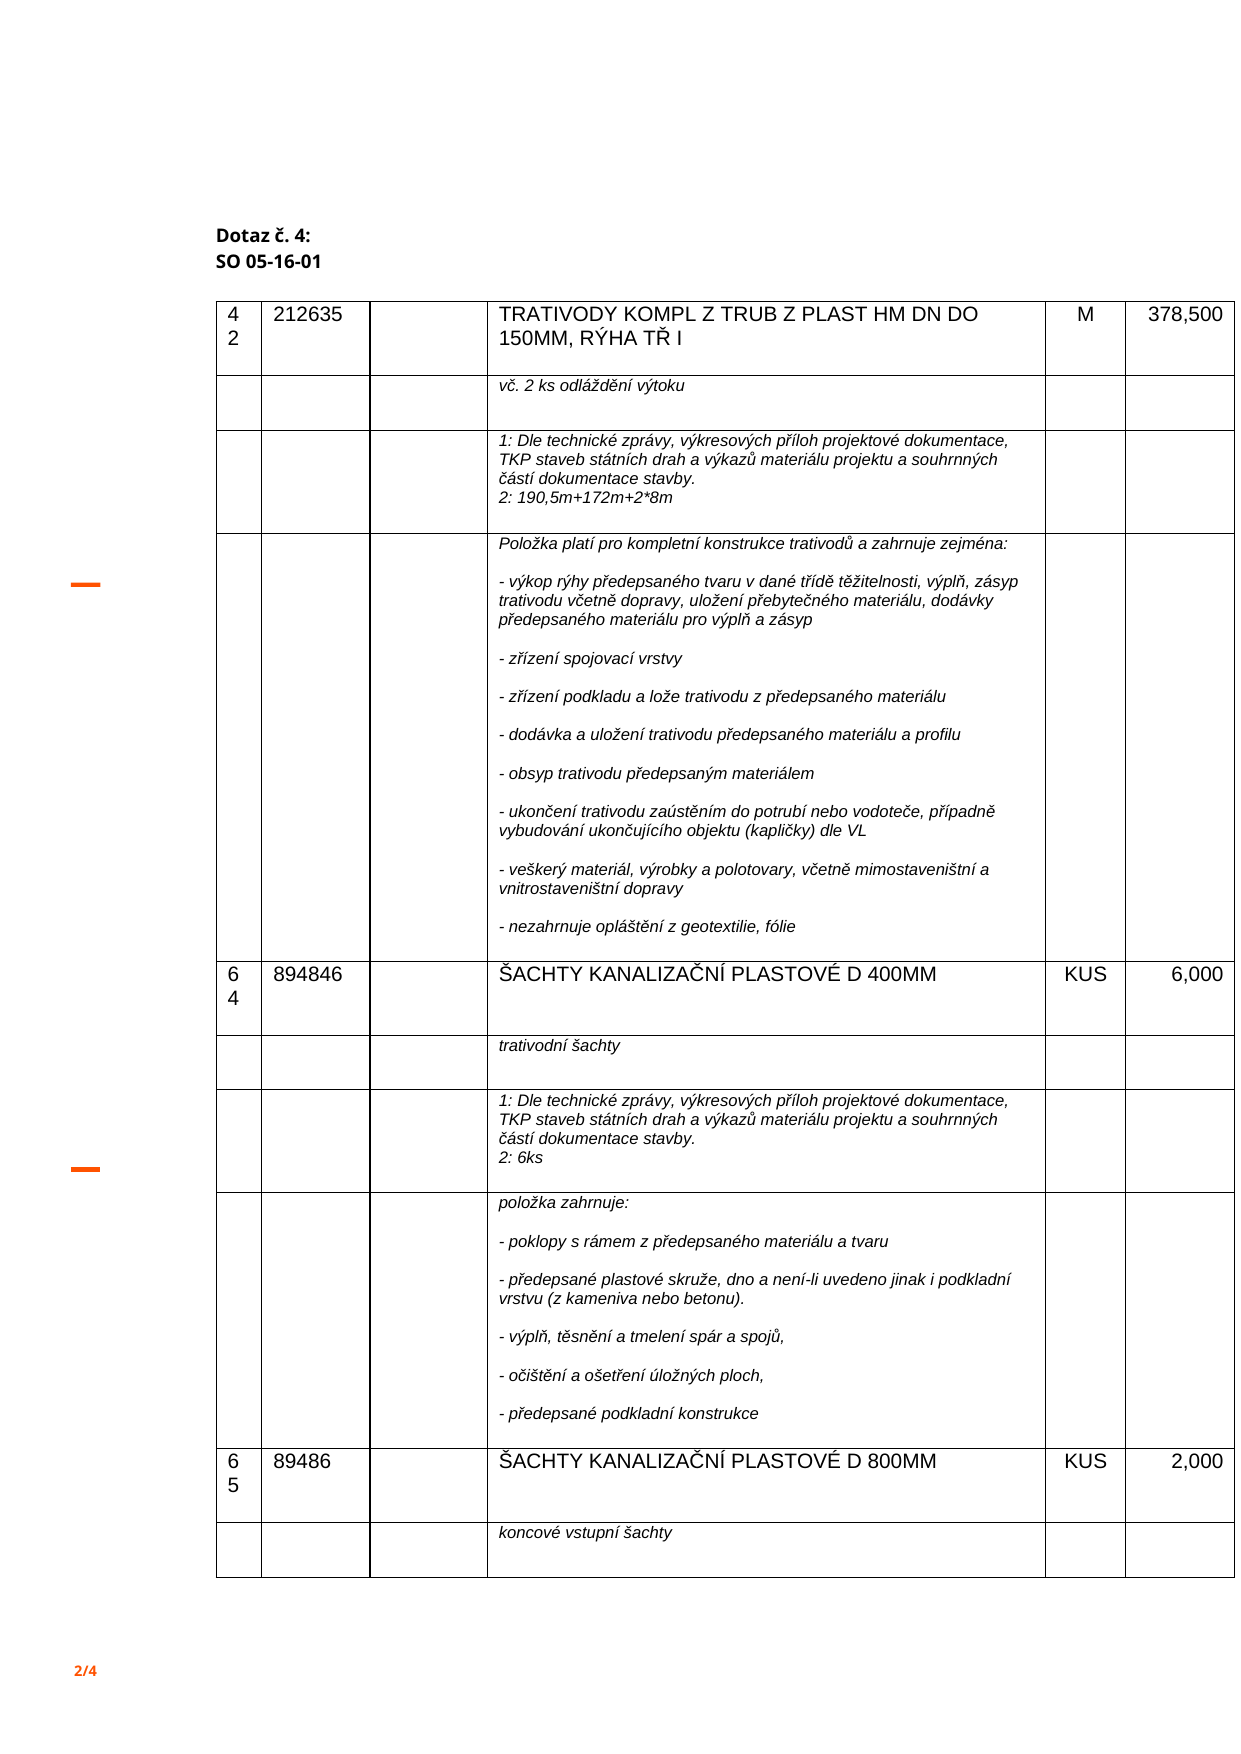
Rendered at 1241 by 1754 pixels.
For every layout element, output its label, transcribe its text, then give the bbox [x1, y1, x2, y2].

table_cell trativodní šachty [488, 1036, 1045, 1089]
table_cell KUS [1046, 1449, 1125, 1522]
table_cell [1126, 1193, 1234, 1448]
table_cell [262, 534, 369, 961]
table_cell [217, 431, 261, 532]
table_cell [262, 1036, 369, 1089]
table_cell 1: Dle technické zprávy, výkresových příloh projektové dokumentace, TKP staveb státních drah a výkazů materiálu projektu a souhrnných částí dokumentace stavby. 2: 6ks [488, 1090, 1045, 1192]
text Dotaz č. 4: [216, 223, 1122, 248]
table_cell [262, 1523, 369, 1577]
table_header M [1046, 302, 1125, 375]
table_cell [371, 1193, 487, 1448]
table_cell 89486 [262, 1449, 369, 1522]
table_cell [1126, 1090, 1234, 1192]
table_cell [1046, 376, 1125, 430]
table_cell [371, 1090, 487, 1192]
table_cell ŠACHTY KANALIZAČNÍ PLASTOVÉ D 800MM [488, 1449, 1045, 1522]
table_cell [371, 1036, 487, 1089]
table_cell ŠACHTY KANALIZAČNÍ PLASTOVÉ D 400MM [488, 962, 1045, 1035]
table_cell [217, 1090, 261, 1192]
table_header 212635 [262, 302, 369, 375]
table_cell [217, 534, 261, 961]
table_cell [1046, 1193, 1125, 1448]
table_cell [262, 1193, 369, 1448]
table_cell [371, 534, 487, 961]
table_cell 1: Dle technické zprávy, výkresových příloh projektové dokumentace, TKP staveb státních drah a výkazů materiálu projektu a souhrnných částí dokumentace stavby. 2: 190,5m+172m+2*8m [488, 431, 1045, 532]
table_cell [1046, 534, 1125, 961]
table_cell [1126, 431, 1234, 532]
table_cell KUS [1046, 962, 1125, 1035]
table_cell [1046, 1090, 1125, 1192]
table_cell [217, 1523, 261, 1577]
table_cell 65 [217, 1449, 261, 1522]
table_header 42 [217, 302, 261, 375]
table_cell [1046, 1036, 1125, 1089]
text SO 05-16-01 [216, 248, 1122, 274]
table_cell 64 [217, 962, 261, 1035]
table_cell 894846 [262, 962, 369, 1035]
table_cell koncové vstupní šachty [488, 1523, 1045, 1577]
table_header 378,500 [1126, 302, 1234, 375]
table_cell [371, 376, 487, 430]
table_cell [1046, 431, 1125, 532]
table_cell [1046, 1523, 1125, 1577]
table_cell [262, 431, 369, 532]
table_cell [217, 1193, 261, 1448]
table_cell [217, 1036, 261, 1089]
table_cell vč. 2 ks odláždění výtoku [488, 376, 1045, 430]
table_cell 2,000 [1126, 1449, 1234, 1522]
table_cell [1126, 1523, 1234, 1577]
table_cell [371, 431, 487, 532]
table_header TRATIVODY KOMPL Z TRUB Z PLAST HM DN DO 150MM, RÝHA TŘ I [488, 302, 1045, 375]
table_cell 6,000 [1126, 962, 1234, 1035]
table_cell [371, 1449, 487, 1522]
table_cell Položka platí pro kompletní konstrukce trativodů a zahrnuje zejména: - výkop rýhy předepsaného tvaru v dané třídě těžitelnosti, výplň, zásyp trativodu včetně dopravy, uložení přebytečného materiálu, dodávky předepsaného materiálu pro výplň a zásyp - zřízení spojovací vrstvy - zřízení podkladu a lože trativodu z předepsaného materiálu - dodávka a uložení trativodu předepsaného materiálu a profilu - obsyp trativodu předepsaným materiálem - ukončení trativodu zaústěním do potrubí nebo vodoteče, případně vybudování ukončujícího objektu (kapličky) dle VL - veškerý materiál, výrobky a polotovary, včetně mimostaveništní a vnitrostaveništní dopravy - nezahrnuje opláštění z geotextilie, fólie [488, 534, 1045, 961]
table_cell [262, 376, 369, 430]
table_cell [371, 962, 487, 1035]
table_cell [262, 1090, 369, 1192]
table_cell [217, 376, 261, 430]
table_cell [1126, 1036, 1234, 1089]
table_cell [1126, 534, 1234, 961]
table_cell [371, 1523, 487, 1577]
table_cell [1126, 376, 1234, 430]
table_header [371, 302, 487, 375]
